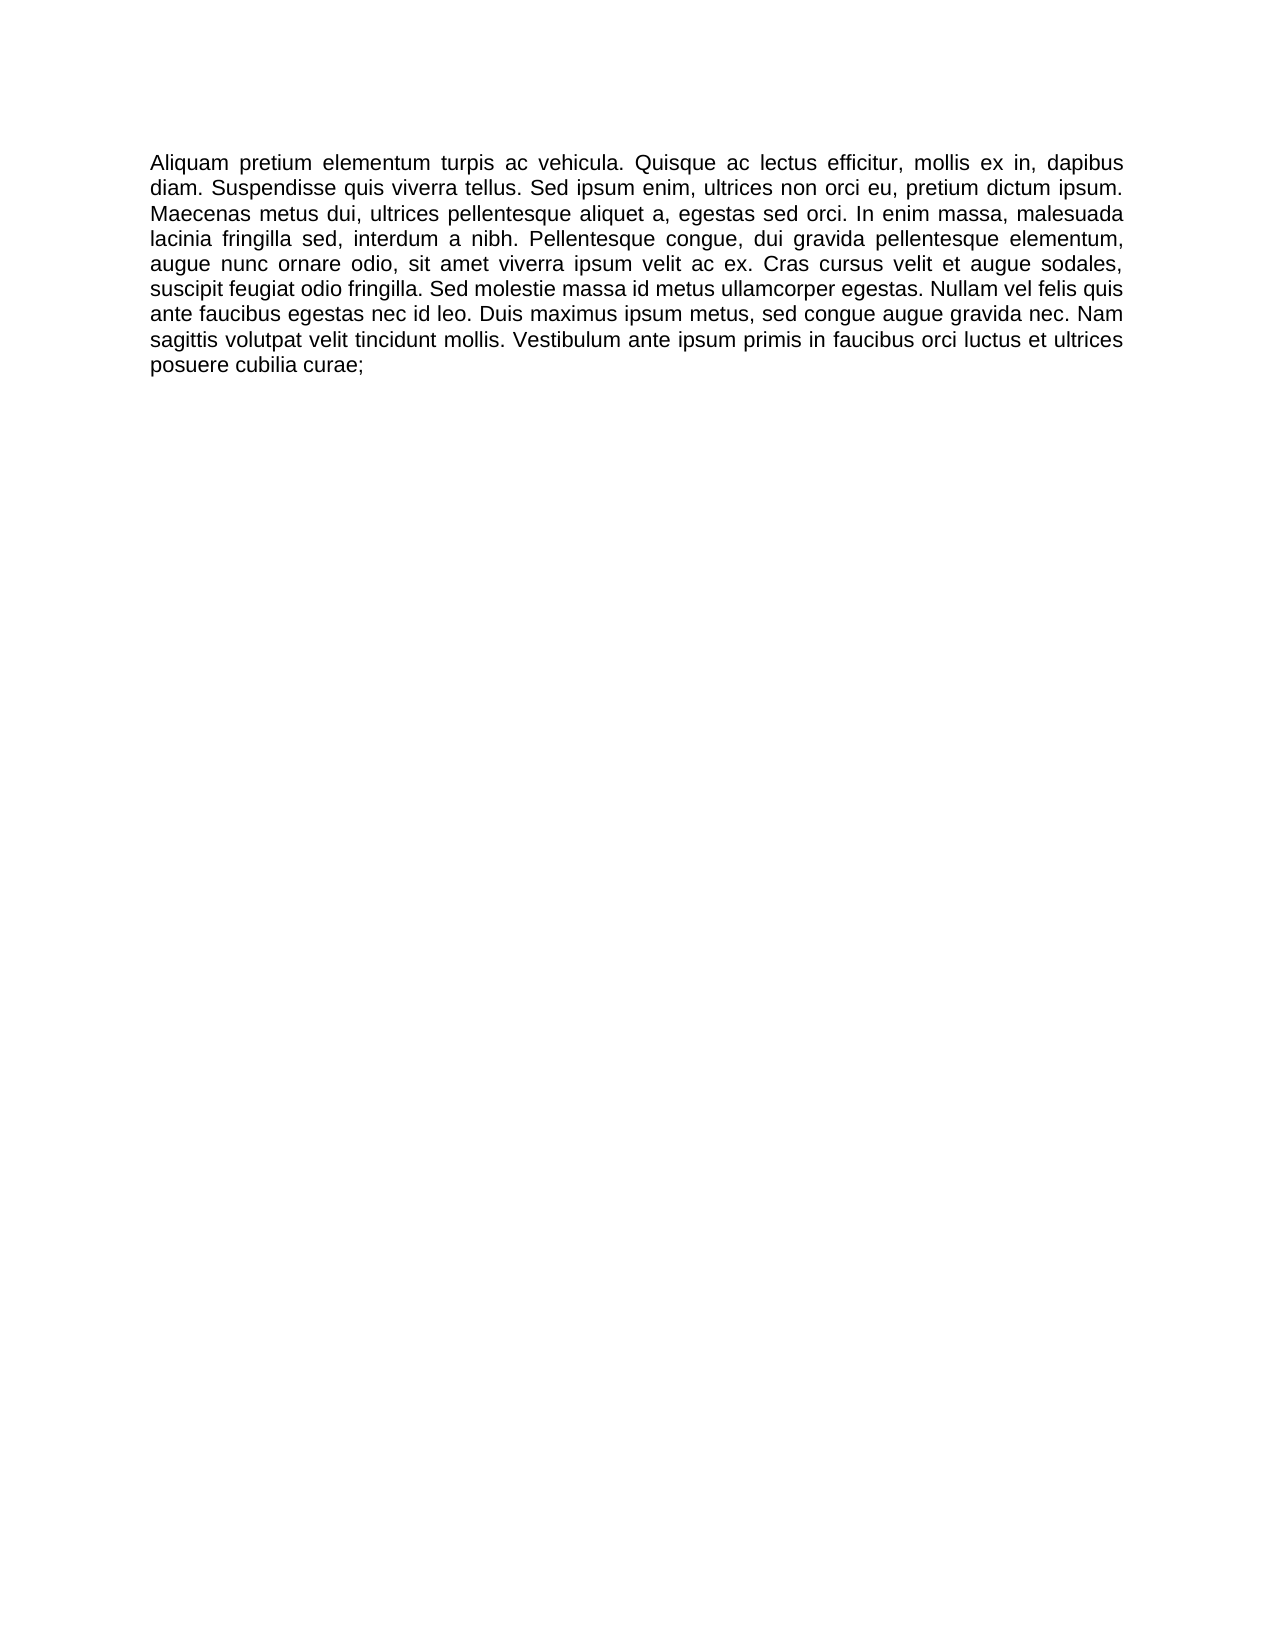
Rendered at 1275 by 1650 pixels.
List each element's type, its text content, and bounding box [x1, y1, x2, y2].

text Aliquam pretium elementum turpis ac vehicula. Quisque ac lectus efficitur, mollis ex in, dapibus diam. Suspendisse quis viverra tellus. Sed ipsum enim, ultrices non orci eu, pretium dictum ipsum. Maecenas metus dui, ultrices pellentesque aliquet a, egestas sed orci. In enim massa, malesuada lacinia fringilla sed, interdum a nibh. Pellentesque congue, dui gravida pellentesque elementum, augue nunc ornare odio, sit amet viverra ipsum velit ac ex. Cras cursus velit et augue sodales, suscipit feugiat odio fringilla. Sed molestie massa id metus ullamcorper egestas. Nullam vel felis quis ante faucibus egestas nec id leo. Duis maximus ipsum metus, sed congue augue gravida nec. Nam sagittis volutpat velit tincidunt mollis. Vestibulum ante ipsum primis in faucibus orci luctus et ultrices posuere cubilia curae; [150, 150, 1125, 377]
